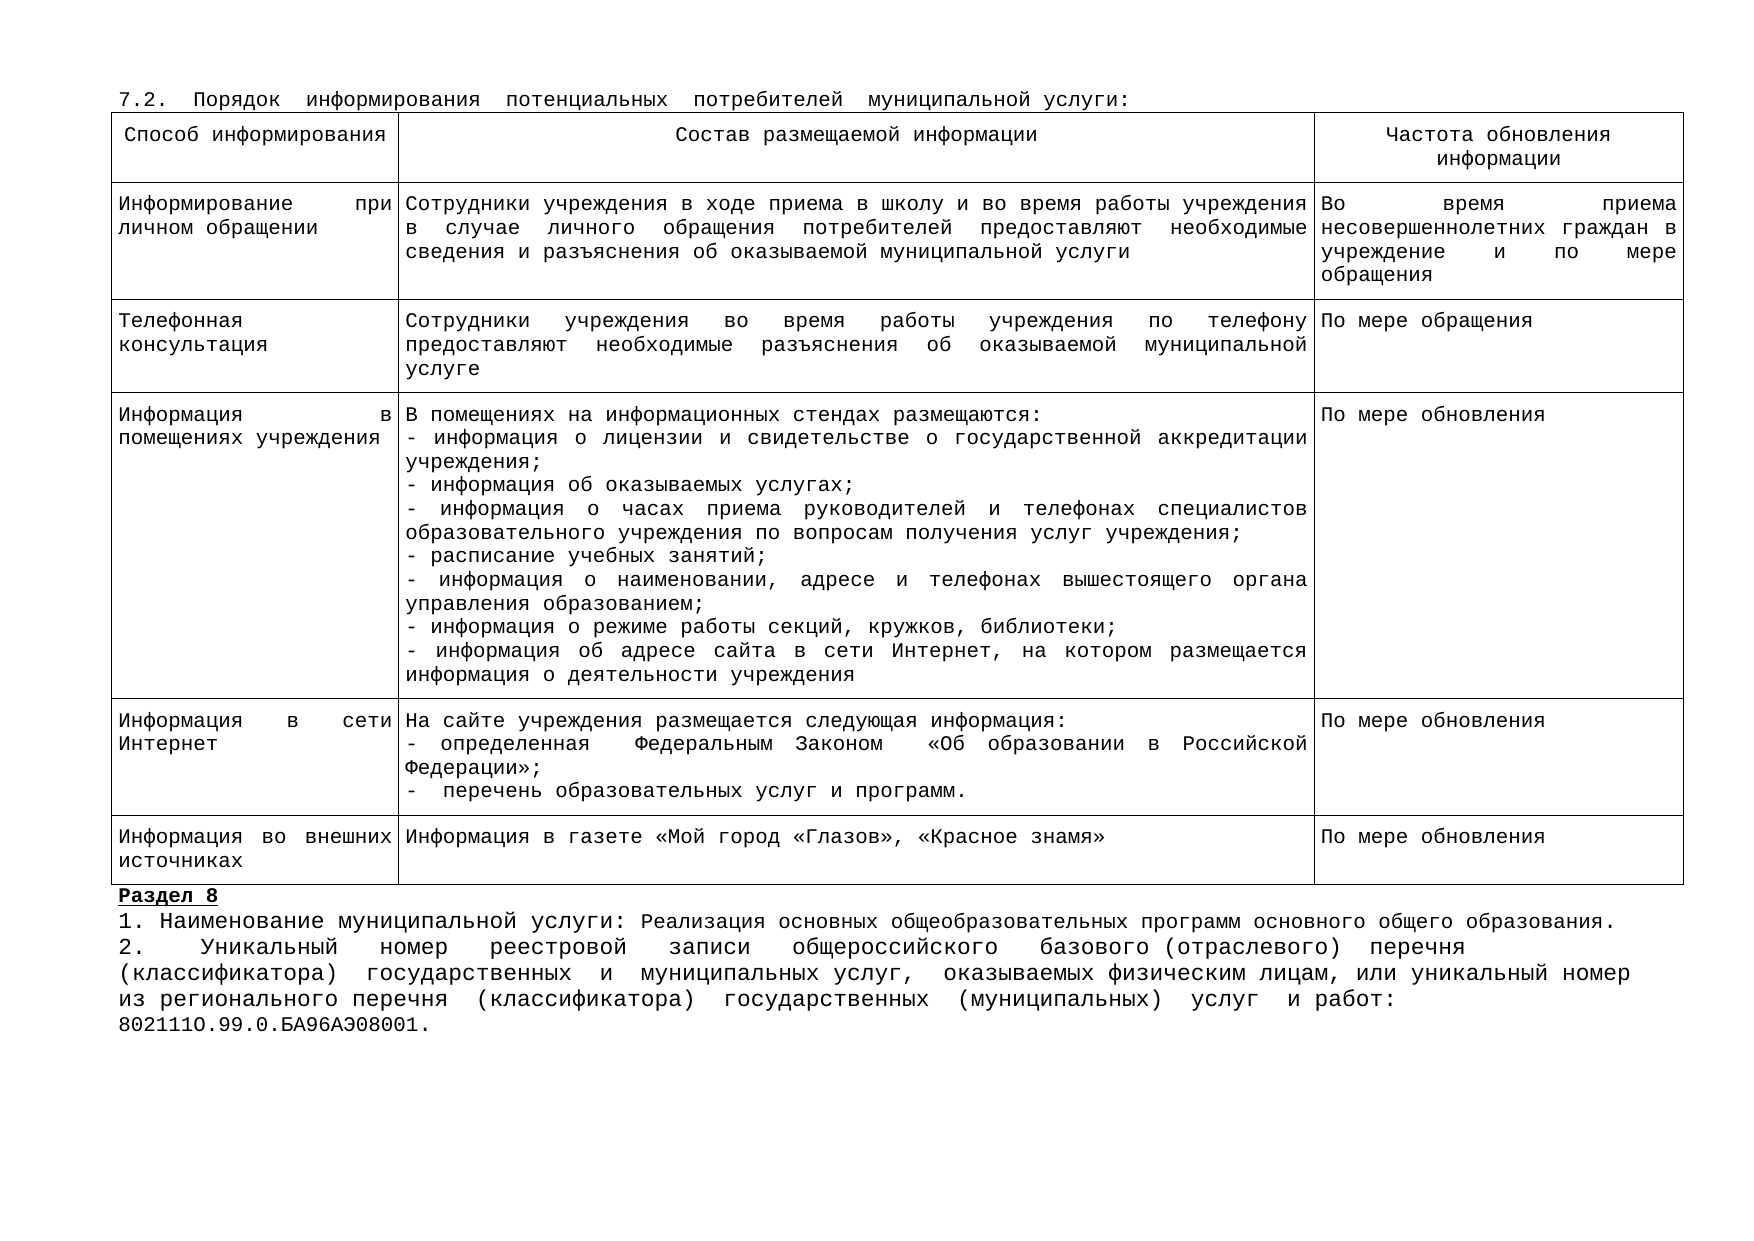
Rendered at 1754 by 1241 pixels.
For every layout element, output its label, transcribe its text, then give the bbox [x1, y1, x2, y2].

table_cell Во время приема несовершеннолетних граждан в учреждение и по мере обращения [1315, 183, 1683, 299]
text Раздел 8 [118, 885, 1636, 909]
table_cell По мере обновления [1315, 699, 1683, 815]
table_cell По мере обращения [1315, 300, 1683, 392]
table_cell Сотрудники учреждения во время работы учреждения по телефону предоставляют необходимые разъяснения об оказываемой муниципальной услуге [399, 300, 1314, 392]
table_cell Информация в газете «Мой город «Глазов», «Красное знамя» [399, 816, 1314, 884]
table_cell Информация в сети Интернет [112, 699, 398, 815]
table_cell Информирование при личном обращении [112, 183, 398, 299]
table_header Способ информирования [112, 113, 398, 182]
text 7.2. Порядок информирования потенциальных потребителей муниципальной услуги: [118, 88, 1636, 112]
table_header Частота обновления информации [1315, 113, 1683, 182]
table_header Состав размещаемой информации [399, 113, 1314, 182]
table_cell Сотрудники учреждения в ходе приема в школу и во время работы учреждения в случае личного обращения потребителей предоставляют необходимые сведения и разъяснения об оказываемой муниципальной услуги [399, 183, 1314, 299]
table_cell В помещениях на информационных стендах размещаются: - информация о лицензии и свидетельстве о государственной аккредитации учреждения; - информация об оказываемых услугах; - информация о часах приема руководителей и телефонах специалистов образовательного учреждения по вопросам получения услуг учреждения; - расписание учебных занятий; - информация о наименовании, адресе и телефонах вышестоящего органа управления образованием; - информация о режиме работы секций, кружков, библиотеки; - информация об адресе сайта в сети Интернет, на котором размещается информация о деятельности учреждения [399, 393, 1314, 698]
table_cell По мере обновления [1315, 393, 1683, 698]
table_cell Информация в помещениях учреждения [112, 393, 398, 698]
table_cell На сайте учреждения размещается следующая информация: - определенная Федеральным Законом «Об образовании в Российской Федерации»; - перечень образовательных услуг и программ. [399, 699, 1314, 815]
table_cell Телефонная консультация [112, 300, 398, 392]
text 2. Уникальный номер реестровой записи общероссийского базового (отраслевого) перечня (классификатора) государственных и муниципальных услуг, оказываемых физическим лицам, или уникальный номер из регионального перечня (классификатора) государственных (муниципальных) услуг и работ: 802111О.99.0.БА96АЭ08001. [118, 935, 1636, 1039]
table_cell По мере обновления [1315, 816, 1683, 884]
table_cell Информация во внешних источниках [112, 816, 398, 884]
text 1. Наименование муниципальной услуги: Реализация основных общеобразовательных программ основного общего образования. [118, 909, 1636, 935]
